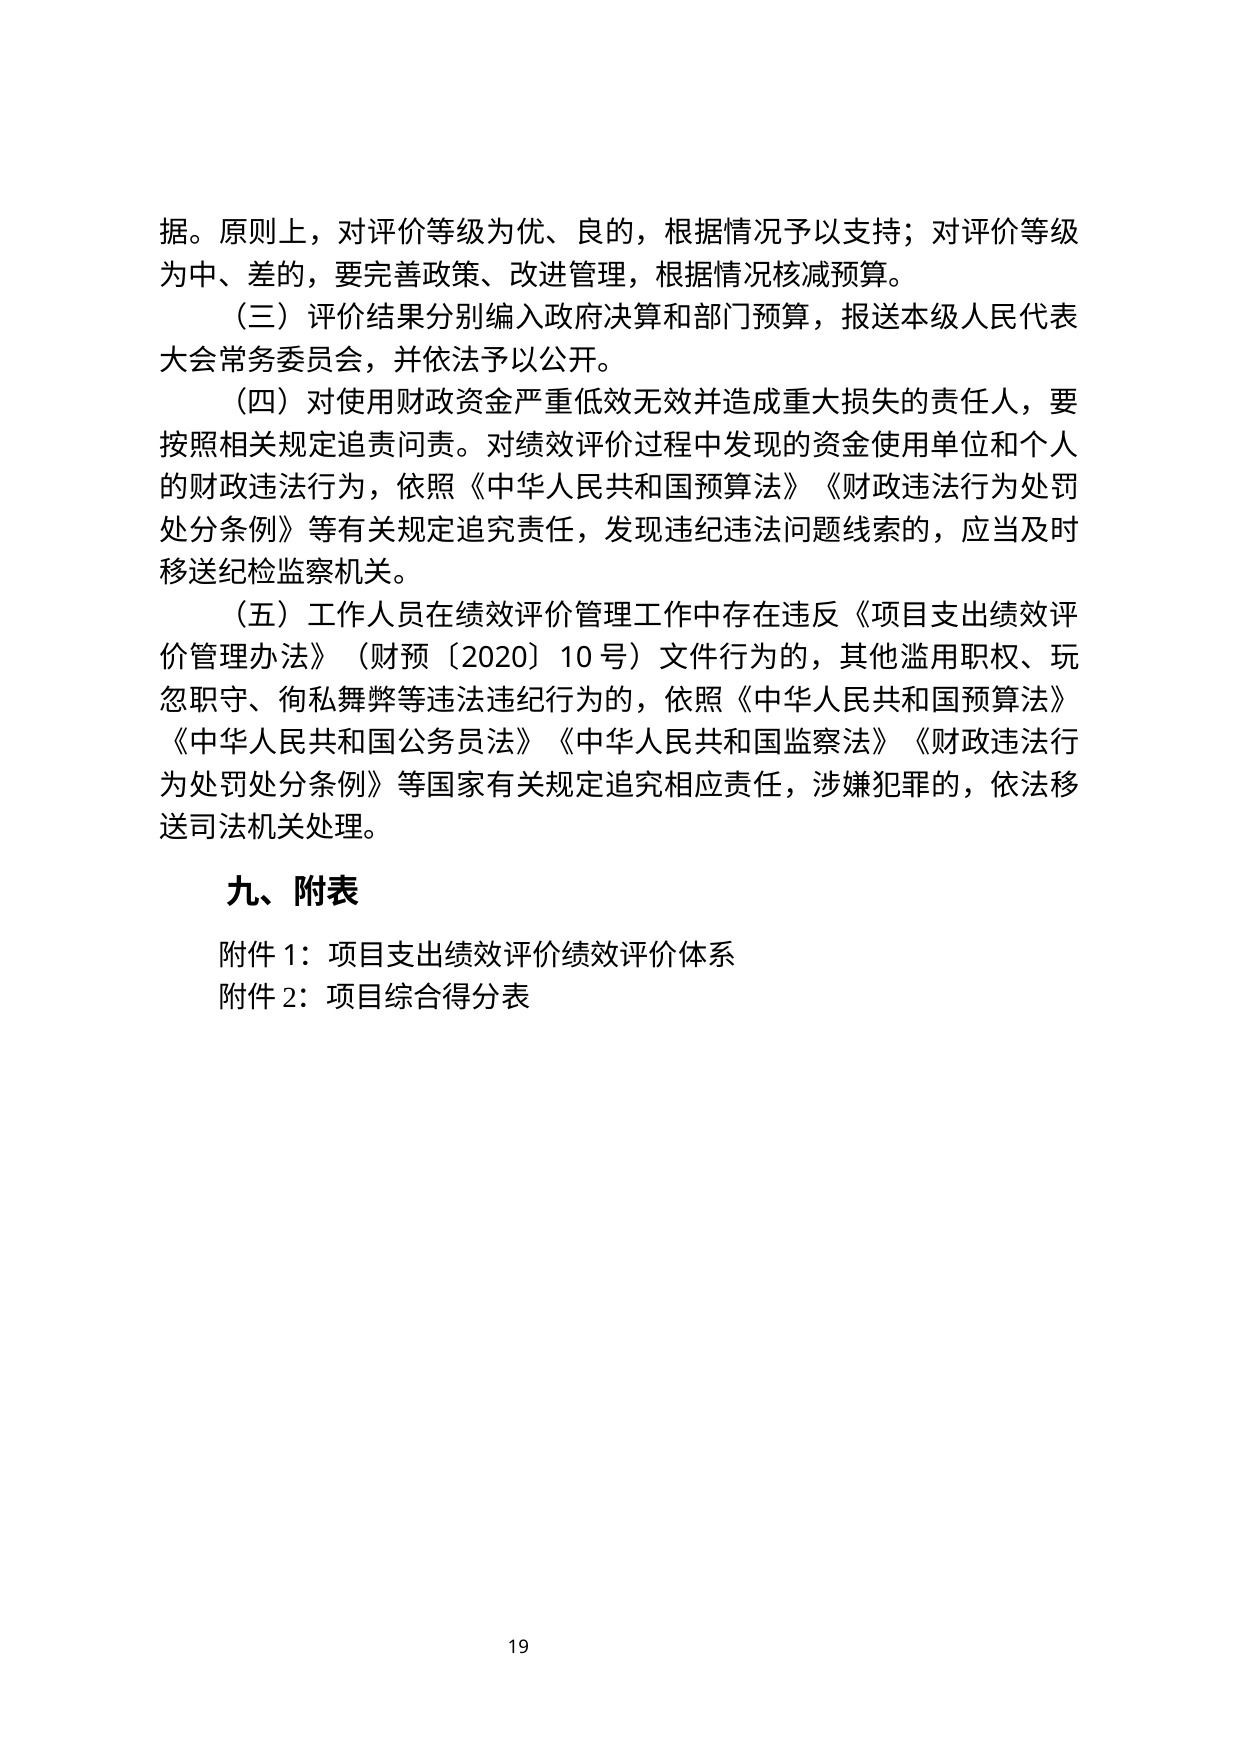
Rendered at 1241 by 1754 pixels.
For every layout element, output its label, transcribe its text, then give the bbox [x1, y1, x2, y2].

text （五）工作人员在绩效评价管理工作中存在违反《项目支出绩效评价管理办法》（财预〔2020〕10号）文件行为的，其他滥用职权、玩忽职守、徇私舞弊等违法违纪行为的，依照《中华人民共和国预算法》《中华人民共和国公务员法》《中华人民共和国监察法》《财政违法行为处罚处分条例》等国家有关规定追究相应责任，涉嫌犯罪的，依法移送司法机关处理。 [159, 591, 1081, 846]
subtitle 九、附表 [159, 846, 1081, 931]
text 附件1：项目支出绩效评价绩效评价体系 [159, 931, 1081, 974]
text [159, 209, 1081, 294]
text （三）评价结果分别编入政府决算和部门预算，报送本级人民代表大会常务委员会，并依法予以公开。 [159, 294, 1081, 379]
text 附件2：项目综合得分表 [159, 974, 1081, 1016]
text （四）对使用财政资金严重低效无效并造成重大损失的责任人，要按照相关规定追责问责。对绩效评价过程中发现的资金使用单位和个人的财政违法行为，依照《中华人民共和国预算法》《财政违法行为处罚处分条例》等有关规定追究责任，发现违纪违法问题线索的，应当及时移送纪检监察机关。 [159, 379, 1081, 591]
